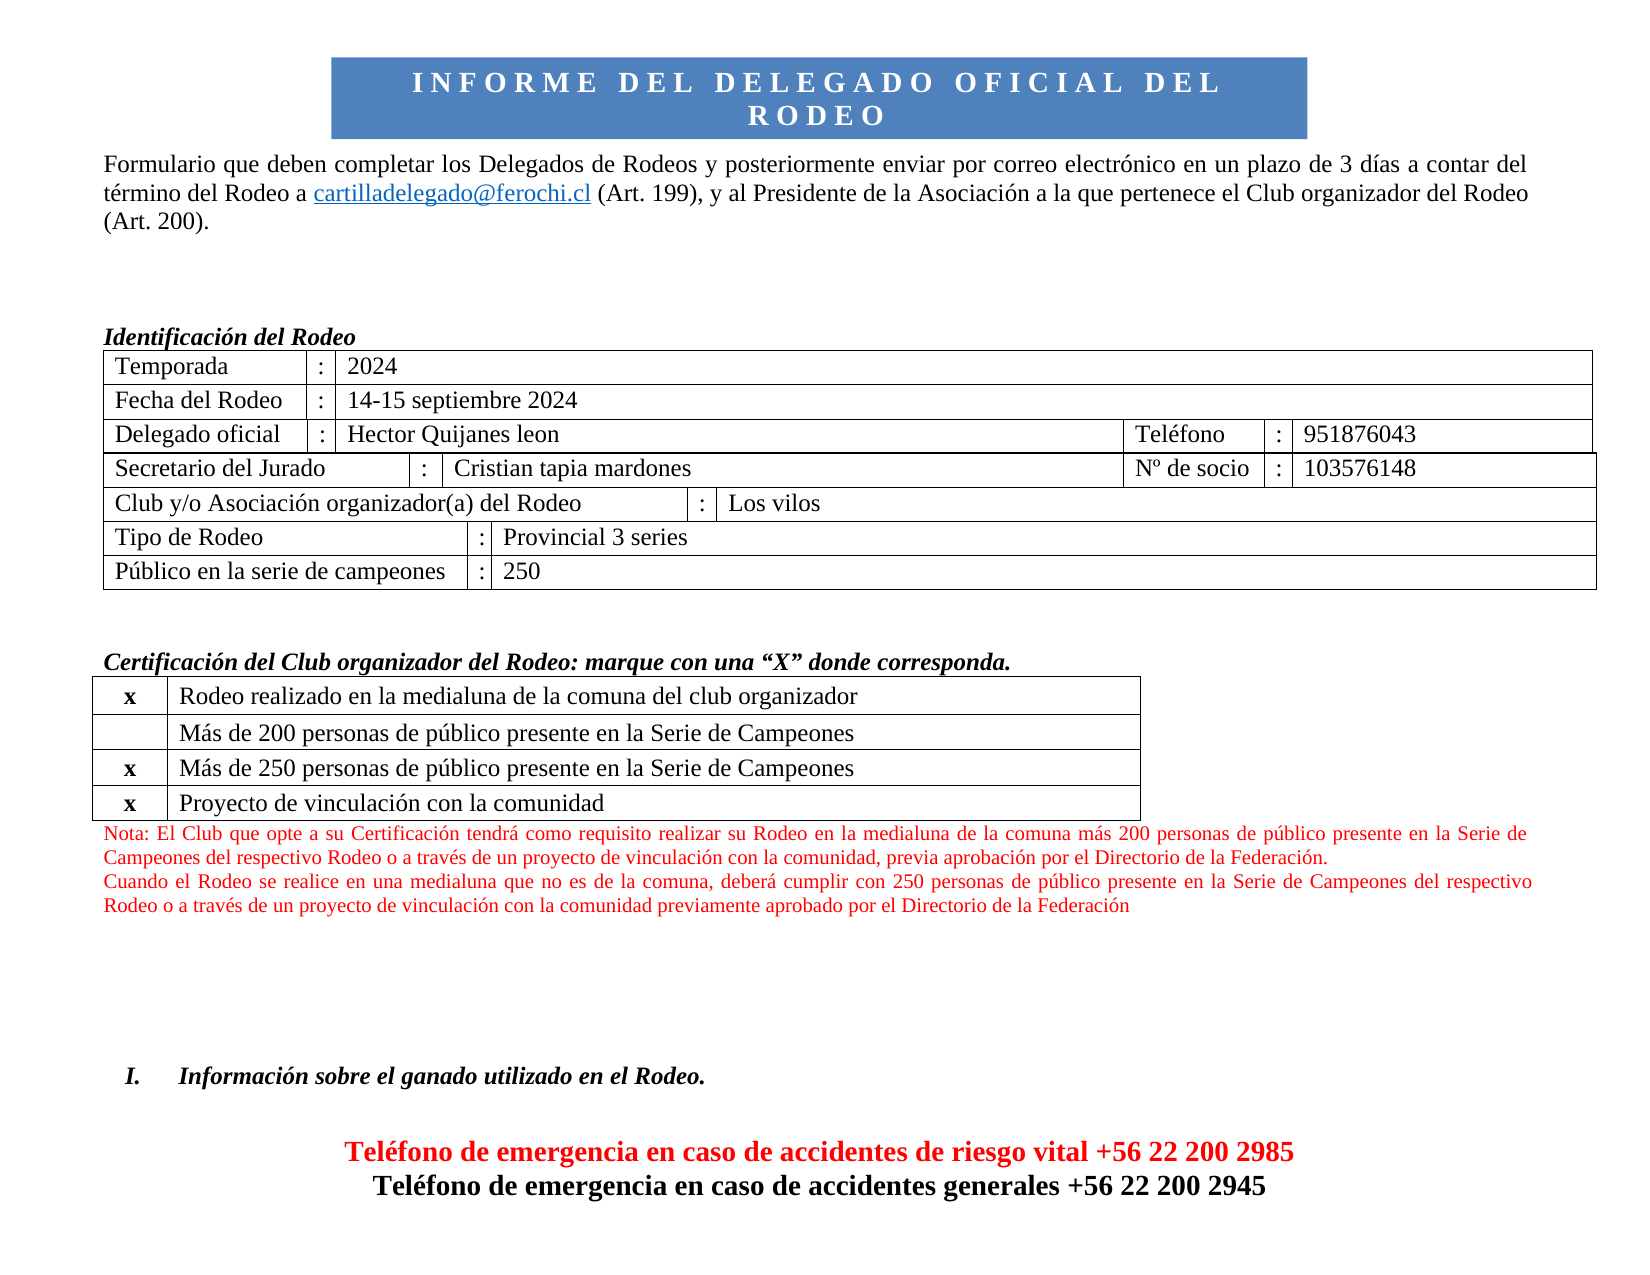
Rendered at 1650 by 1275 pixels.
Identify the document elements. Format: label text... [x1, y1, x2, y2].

table_header Rodeo realizado en la medialuna de la comuna del club organizador [168, 677, 1140, 714]
table_cell Club y/o Asociación organizador(a) del Rodeo [104, 488, 687, 521]
text Formulario que deben completar los Delegados de Rodeos y posteriormente enviar por correo electrónico en un plazo de 3 días a contar del término del Rodeo a cartilladelegado@ferochi.cl (Art. 199), y al Presidente de la Asociación a la que pertenece el Club organizador del Rodeo (Art. 200). [103, 149, 1530, 235]
table_cell : [410, 454, 442, 487]
table_cell Tipo de Rodeo [104, 522, 467, 555]
table_cell 951876043 [1293, 420, 1592, 452]
table_cell Cristian tapia mardones [443, 454, 1123, 487]
table_header Temporada [104, 351, 306, 384]
table_cell x [93, 786, 167, 820]
table_cell Más de 250 personas de público presente en la Serie de Campeones [168, 750, 1140, 784]
table_cell x [93, 750, 167, 784]
table_cell Delegado oficial [104, 420, 307, 452]
text Nota: El Club que opte a su Certificación tendrá como requisito realizar su Rodeo en la medialuna de la comuna más 200 personas de público presente en la Serie de Campeones del respectivo Rodeo o a través de un proyecto de vinculación con la comunidad, previa aprobación por el Directorio de la Federación. [103, 821, 1530, 869]
table_cell Provincial 3 series [492, 522, 1596, 555]
table_cell 250 [492, 556, 1596, 589]
table_cell : [307, 385, 335, 418]
table_cell [93, 715, 167, 749]
table_header x [93, 677, 167, 714]
table_cell Secretario del Jurado [104, 454, 409, 487]
table_cell Fecha del Rodeo [104, 385, 306, 418]
table_cell : [1265, 420, 1292, 452]
text Cuando el Rodeo se realice en una medialuna que no es de la comuna, deberá cumplir con 250 personas de público presente en la Serie de Campeones del respectivo Rodeo o a través de un proyecto de vinculación con la comunidad previamente aprobado por el Directorio de la Federación [103, 869, 1536, 917]
table_cell : [688, 488, 716, 521]
table_header : [307, 351, 335, 384]
list Información sobre el ganado utilizado en el Rodeo. [141, 1061, 1536, 1090]
table_cell : [468, 556, 491, 589]
table_cell Proyecto de vinculación con la comunidad [168, 786, 1140, 820]
table_cell : [468, 522, 491, 555]
table_cell 14-15 septiembre 2024 [336, 385, 1592, 418]
text Certificación del Club organizador del Rodeo: marque con una “X” donde corresponda. [103, 647, 1536, 676]
table_header 2024 [336, 351, 1592, 384]
table_cell 103576148 [1293, 454, 1596, 487]
table_cell Más de 200 personas de público presente en la Serie de Campeones [168, 715, 1140, 749]
table_cell Nº de socio [1124, 454, 1264, 487]
table_cell : [308, 420, 335, 452]
table_cell Los vilos [717, 488, 1596, 521]
table_cell Público en la serie de campeones [104, 556, 467, 589]
text Identificación del Rodeo [103, 322, 1536, 350]
table_cell Teléfono [1124, 420, 1264, 452]
table_cell Hector Quijanes leon [336, 420, 1123, 452]
table_cell : [1265, 454, 1292, 487]
